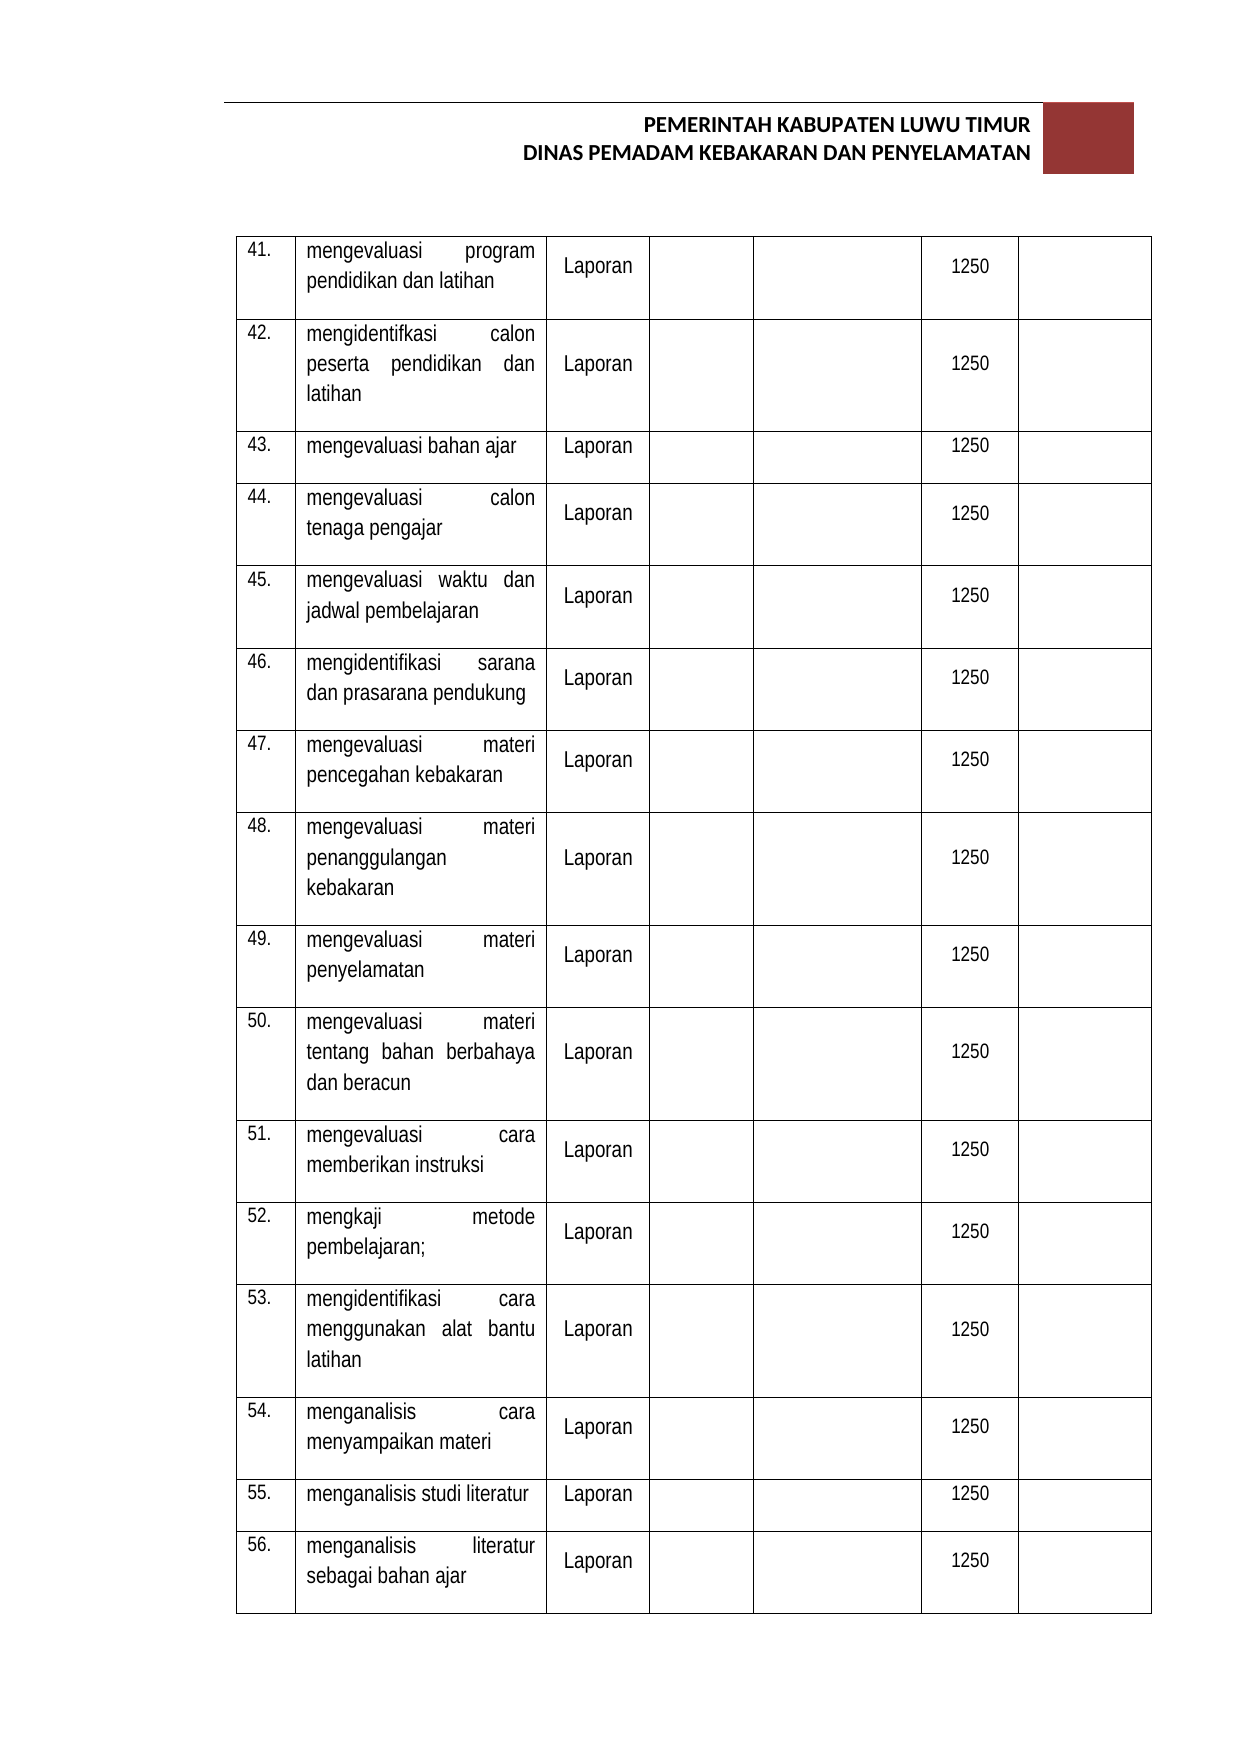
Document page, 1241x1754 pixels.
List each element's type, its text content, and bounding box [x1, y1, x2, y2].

table_cell 1250 [922, 237, 1018, 318]
table_cell mengevaluasi calon tenaga pengajar [296, 484, 546, 565]
table_cell [650, 1532, 753, 1613]
table_cell [754, 1480, 921, 1531]
table_cell [1019, 731, 1151, 812]
table_cell [650, 237, 753, 318]
table_cell 42. [237, 320, 295, 431]
table_cell [1019, 926, 1151, 1007]
table_cell 41. [237, 237, 295, 318]
table_cell 56. [237, 1532, 295, 1613]
table_cell 49. [237, 926, 295, 1007]
table_cell [1019, 1480, 1151, 1531]
table_cell Laporan [547, 1008, 649, 1119]
table_cell mengevaluasi materi penyelamatan [296, 926, 546, 1007]
table_cell 1250 [922, 1008, 1018, 1119]
table_cell Laporan [547, 566, 649, 648]
table_cell [754, 237, 921, 318]
table_cell 54. [237, 1398, 295, 1479]
table_cell Laporan [547, 1285, 649, 1397]
table_cell 1250 [922, 1532, 1018, 1613]
table_cell [1019, 1203, 1151, 1284]
table_cell [1019, 813, 1151, 925]
table_cell 1250 [922, 1203, 1018, 1284]
table_cell Laporan [547, 649, 649, 730]
table_cell [754, 926, 921, 1007]
table_cell 50. [237, 1008, 295, 1119]
table_cell 47. [237, 731, 295, 812]
table_cell [650, 1203, 753, 1284]
table_cell mengidentifikasi cara menggunakan alat bantu latihan [296, 1285, 546, 1397]
table_cell Laporan [547, 432, 649, 483]
table_cell 48. [237, 813, 295, 925]
table_cell [650, 649, 753, 730]
table_cell [650, 432, 753, 483]
table_cell [754, 566, 921, 648]
table_cell 1250 [922, 1121, 1018, 1202]
table_cell [754, 484, 921, 565]
table_cell 55. [237, 1480, 295, 1531]
table_cell mengidentifikasi sarana dan prasarana pendukung [296, 649, 546, 730]
table_cell [1019, 649, 1151, 730]
table_cell [1019, 1398, 1151, 1479]
table_cell Laporan [547, 1203, 649, 1284]
table_cell Laporan [547, 1121, 649, 1202]
table_cell 44. [237, 484, 295, 565]
table_cell 1250 [922, 926, 1018, 1007]
table_cell Laporan [547, 731, 649, 812]
table_cell Laporan [547, 320, 649, 431]
table_cell 1250 [922, 1398, 1018, 1479]
table_cell [650, 320, 753, 431]
table_cell menganalisis literatur sebagai bahan ajar [296, 1532, 546, 1613]
table_cell [650, 566, 753, 648]
table_cell 1250 [922, 813, 1018, 925]
table_cell [754, 320, 921, 431]
table_cell [1019, 1121, 1151, 1202]
table_cell [754, 1121, 921, 1202]
table_cell mengevaluasi materi pencegahan kebakaran [296, 731, 546, 812]
table_cell [1019, 1532, 1151, 1613]
table_cell mengkaji metode pembelajaran; [296, 1203, 546, 1284]
table_cell 46. [237, 649, 295, 730]
table_cell [650, 1008, 753, 1119]
table_cell [754, 1532, 921, 1613]
table_cell Laporan [547, 484, 649, 565]
table_cell [754, 1203, 921, 1284]
table_cell mengevaluasi cara memberikan instruksi [296, 1121, 546, 1202]
table_cell 1250 [922, 731, 1018, 812]
table_cell [650, 1480, 753, 1531]
table_cell [754, 1285, 921, 1397]
table_cell [1019, 1285, 1151, 1397]
table_cell Laporan [547, 237, 649, 318]
table_cell [1019, 1008, 1151, 1119]
table_cell 1250 [922, 566, 1018, 648]
table_cell [754, 813, 921, 925]
table_cell Laporan [547, 813, 649, 925]
table_cell [754, 649, 921, 730]
table_cell [650, 1285, 753, 1397]
table_cell menganalisis cara menyampaikan materi [296, 1398, 546, 1479]
table_cell [1019, 566, 1151, 648]
table_cell 52. [237, 1203, 295, 1284]
table_cell 1250 [922, 1480, 1018, 1531]
table_cell mengevaluasi program pendidikan dan latihan [296, 237, 546, 318]
table_cell 1250 [922, 649, 1018, 730]
table_cell Laporan [547, 1532, 649, 1613]
table_cell [754, 731, 921, 812]
table_cell 43. [237, 432, 295, 483]
table_cell mengevaluasi bahan ajar [296, 432, 546, 483]
table_cell [650, 1121, 753, 1202]
table_cell 45. [237, 566, 295, 648]
table_cell 1250 [922, 484, 1018, 565]
table_cell Laporan [547, 926, 649, 1007]
table_cell [1019, 484, 1151, 565]
table_cell 1250 [922, 320, 1018, 431]
table_cell [650, 731, 753, 812]
table_cell [650, 484, 753, 565]
table_cell menganalisis studi literatur [296, 1480, 546, 1531]
table_cell [650, 1398, 753, 1479]
table_cell [754, 432, 921, 483]
table_cell Laporan [547, 1480, 649, 1531]
table_cell [754, 1398, 921, 1479]
table_cell mengevaluasi materi tentang bahan berbahaya dan beracun [296, 1008, 546, 1119]
table_cell 53. [237, 1285, 295, 1397]
table_cell [1019, 237, 1151, 318]
table_cell Laporan [547, 1398, 649, 1479]
table_cell mengevaluasi materi penanggulangan kebakaran [296, 813, 546, 925]
table_cell [1019, 320, 1151, 431]
table_cell 1250 [922, 432, 1018, 483]
table_cell mengidentifkasi calon peserta pendidikan dan latihan [296, 320, 546, 431]
table_cell [650, 813, 753, 925]
table_cell 51. [237, 1121, 295, 1202]
table_cell [650, 926, 753, 1007]
table_cell [754, 1008, 921, 1119]
table_cell mengevaluasi waktu dan jadwal pembelajaran [296, 566, 546, 648]
table_cell 1250 [922, 1285, 1018, 1397]
table_cell [1019, 432, 1151, 483]
